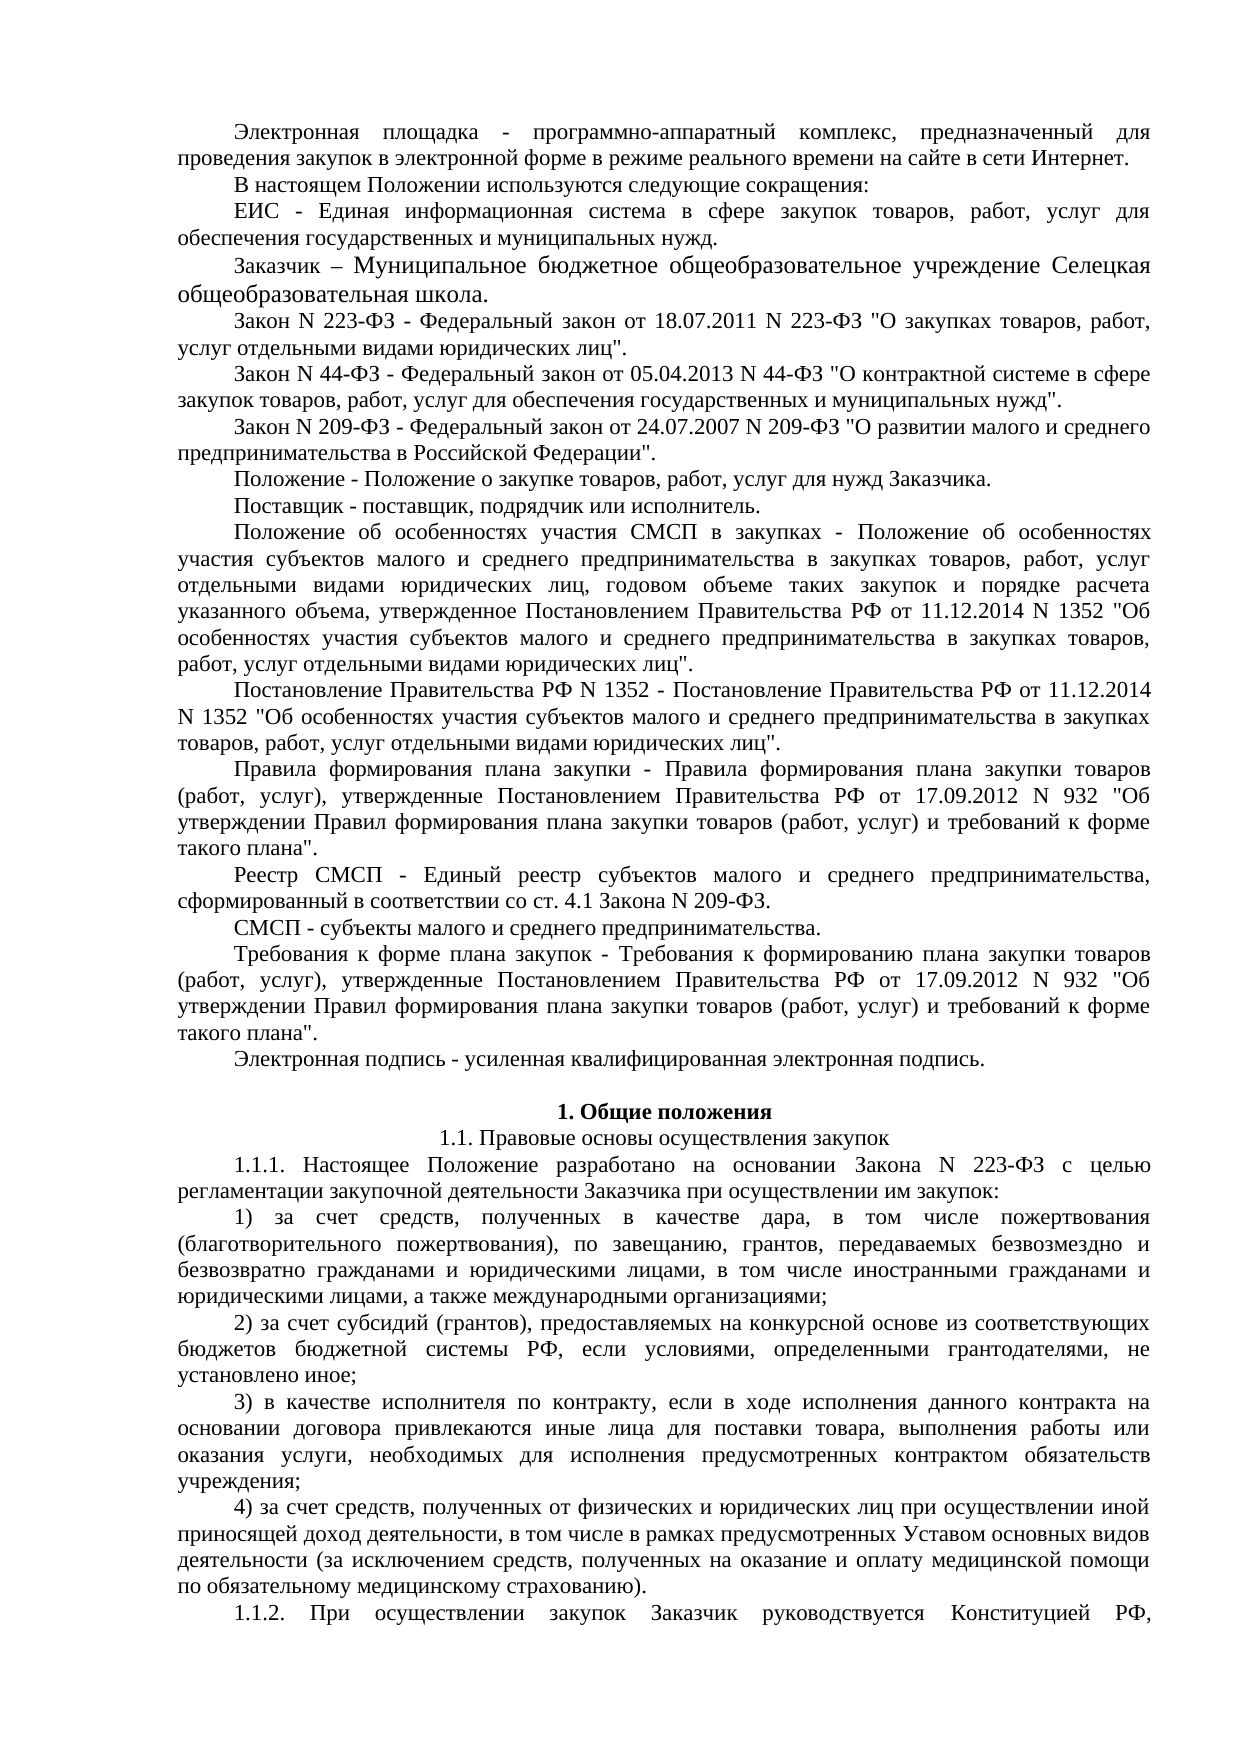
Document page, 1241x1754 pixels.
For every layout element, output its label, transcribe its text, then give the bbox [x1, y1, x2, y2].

text 4) за счет средств, полученных от физических и юридических лиц при осуществлении иной приносящей доход деятельности, в том числе в рамках предусмотренных Уставом основных видов деятельности (за исключением средств, полученных на оказание и оплату медицинской помощи по обязательному медицинскому страхованию). [177, 1493, 1152, 1599]
text Правила формирования плана закупки - Правила формирования плана закупки товаров (работ, услуг), утвержденные Постановлением Правительства РФ от 17.09.2012 N 932 "Об утверждении Правил формирования плана закупки товаров (работ, услуг) и требований к форме такого плана". [177, 755, 1152, 861]
text Требования к форме плана закупок - Требования к формированию плана закупки товаров (работ, услуг), утвержденные Постановлением Правительства РФ от 17.09.2012 N 932 "Об утверждении Правил формирования плана закупки товаров (работ, услуг) и требований к форме такого плана". [177, 940, 1152, 1045]
text Постановление Правительства РФ N 1352 - Постановление Правительства РФ от 11.12.2014 N 1352 "Об особенностях участия субъектов малого и среднего предпринимательства в закупках товаров, работ, услуг отдельными видами юридических лиц". [177, 676, 1152, 755]
text 1.1. Правовые основы осуществления закупок [177, 1124, 1152, 1151]
text Положение - Положение о закупке товаров, работ, услуг для нужд Заказчика. [177, 466, 1152, 492]
text Заказчик – Муниципальное бюджетное общеобразовательное учреждение Селецкая общеобразовательная школа. [177, 250, 1152, 307]
text Положение об особенностях участия СМСП в закупках - Положение об особенностях участия субъектов малого и среднего предпринимательства в закупках товаров, работ, услуг отдельными видами юридических лиц, годовом объеме таких закупок и порядке расчета указанного объема, утвержденное Постановлением Правительства РФ от 11.12.2014 N 1352 "Об особенностях участия субъектов малого и среднего предпринимательства в закупках товаров, работ, услуг отдельными видами юридических лиц". [177, 518, 1152, 676]
text 2) за счет субсидий (грантов), предоставляемых на конкурсной основе из соответствующих бюджетов бюджетной системы РФ, если условиями, определенными грантодателями, не установлено иное; [177, 1309, 1152, 1388]
text 1) за счет средств, полученных в качестве дара, в том числе пожертвования (благотворительного пожертвования), по завещанию, грантов, передаваемых безвозмездно и безвозвратно гражданами и юридическими лицами, в том числе иностранными гражданами и юридическими лицами, а также международными организациями; [177, 1203, 1152, 1309]
text В настоящем Положении используются следующие сокращения: [177, 171, 1152, 197]
text 1.1.1. Настоящее Положение разработано на основании Закона N 223-ФЗ с целью регламентации закупочной деятельности Заказчика при осуществлении им закупок: [177, 1151, 1152, 1203]
text Закон N 223-ФЗ - Федеральный закон от 18.07.2011 N 223-ФЗ "О закупках товаров, работ, услуг отдельными видами юридических лиц". [177, 307, 1152, 360]
text Электронная площадка - программно-аппаратный комплекс, предназначенный для проведения закупок в электронной форме в режиме реального времени на сайте в сети Интернет. [177, 118, 1152, 171]
text 3) в качестве исполнителя по контракту, если в ходе исполнения данного контракта на основании договора привлекаются иные лица для поставки товара, выполнения работы или оказания услуги, необходимых для исполнения предусмотренных контрактом обязательств учреждения; [177, 1388, 1152, 1493]
text Закон N 44-ФЗ - Федеральный закон от 05.04.2013 N 44-ФЗ "О контрактной системе в сфере закупок товаров, работ, услуг для обеспечения государственных и муниципальных нужд". [177, 360, 1152, 413]
text Реестр СМСП - Единый реестр субъектов малого и среднего предпринимательства, сформированный в соответствии со ст. 4.1 Закона N 209-ФЗ. [177, 861, 1152, 913]
text Электронная подпись - усиленная квалифицированная электронная подпись. [177, 1045, 1152, 1072]
text 1. Общие положения [177, 1098, 1152, 1124]
text Закон N 209-ФЗ - Федеральный закон от 24.07.2007 N 209-ФЗ "О развитии малого и среднего предпринимательства в Российской Федерации". [177, 413, 1152, 466]
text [177, 1599, 1152, 1625]
text Поставщик - поставщик, подрядчик или исполнитель. [177, 492, 1152, 518]
text СМСП - субъекты малого и среднего предпринимательства. [177, 913, 1152, 940]
text ЕИС - Единая информационная система в сфере закупок товаров, работ, услуг для обеспечения государственных и муниципальных нужд. [177, 197, 1152, 250]
